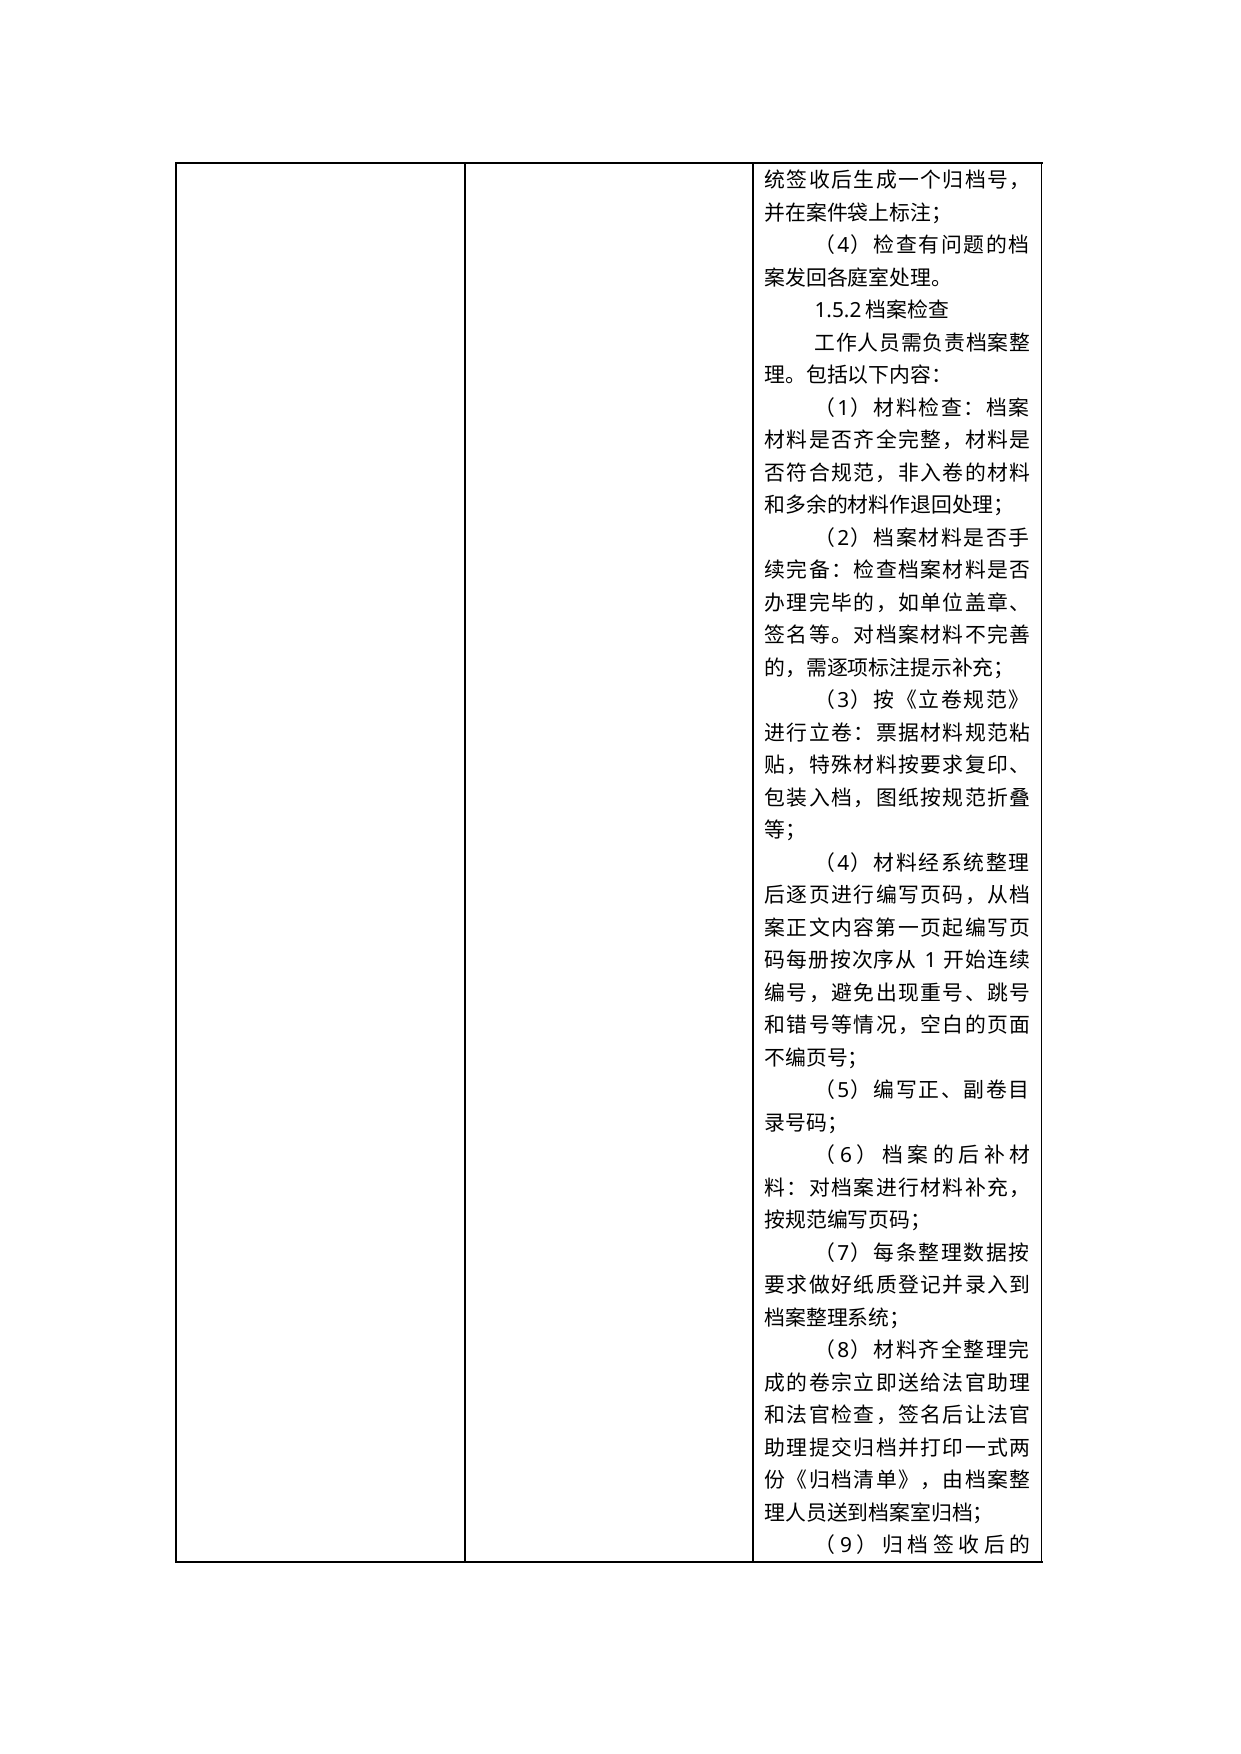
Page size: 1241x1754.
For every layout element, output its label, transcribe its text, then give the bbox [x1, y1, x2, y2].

table_cell ★ [466, 164, 752, 1561]
table_cell 1 [177, 164, 464, 1561]
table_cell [754, 164, 1041, 1561]
